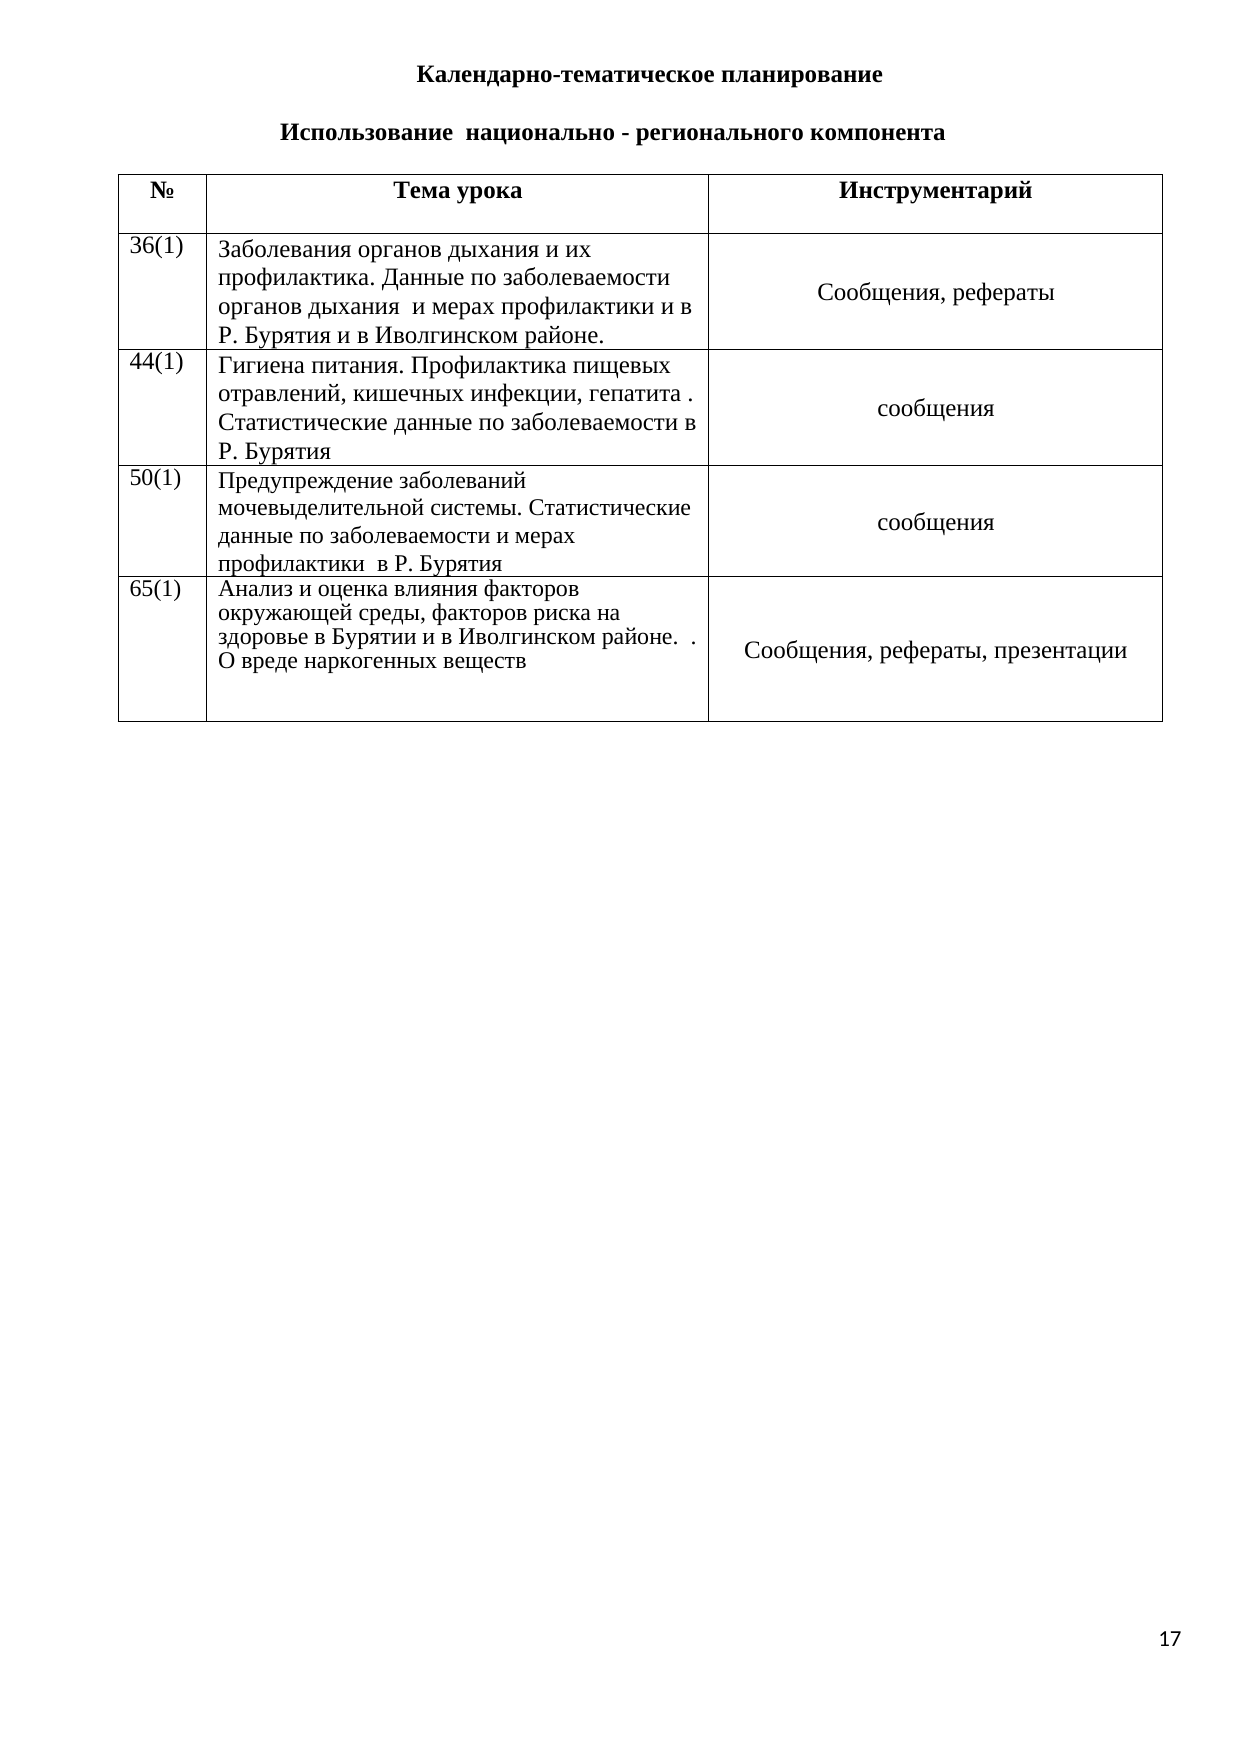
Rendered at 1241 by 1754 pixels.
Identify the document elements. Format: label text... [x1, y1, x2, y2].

table_header Инструментарий [709, 175, 1162, 233]
table_cell Предупреждение заболеваний мочевыделительной системы. Статистические данные по заболеваемости и мерах профилактики в Р. Бурятия [207, 466, 708, 576]
table_cell Сообщения, рефераты [709, 234, 1162, 349]
table_cell 36(1) [119, 234, 206, 349]
table_header Тема урока [207, 175, 708, 233]
table_cell Анализ и оценка влияния факторов окружающей среды, факторов риска на здоровье в Бурятии и в Иволгинском районе. . О вреде наркогенных веществ [207, 577, 708, 721]
table_cell Сообщения, рефераты, презентации [709, 577, 1162, 721]
table_cell сообщения [709, 466, 1162, 576]
text Использование национально - регионального компонента [15, 117, 1181, 145]
table_cell Заболевания органов дыхания и их профилактика. Данные по заболеваемости органов дыхания и мерах профилактики и в Р. Бурятия и в Иволгинском районе. [207, 234, 708, 349]
table_cell 65(1) [119, 577, 206, 721]
table_header № [119, 175, 206, 233]
table_cell 44(1) [119, 350, 206, 465]
table_cell 50(1) [119, 466, 206, 576]
table_cell сообщения [709, 350, 1162, 465]
table_cell Гигиена питания. Профилактика пищевых отравлений, кишечных инфекции, гепатита . Статистические данные по заболеваемости в Р. Бурятия [207, 350, 708, 465]
text Календарно-тематическое планирование [118, 59, 1181, 88]
